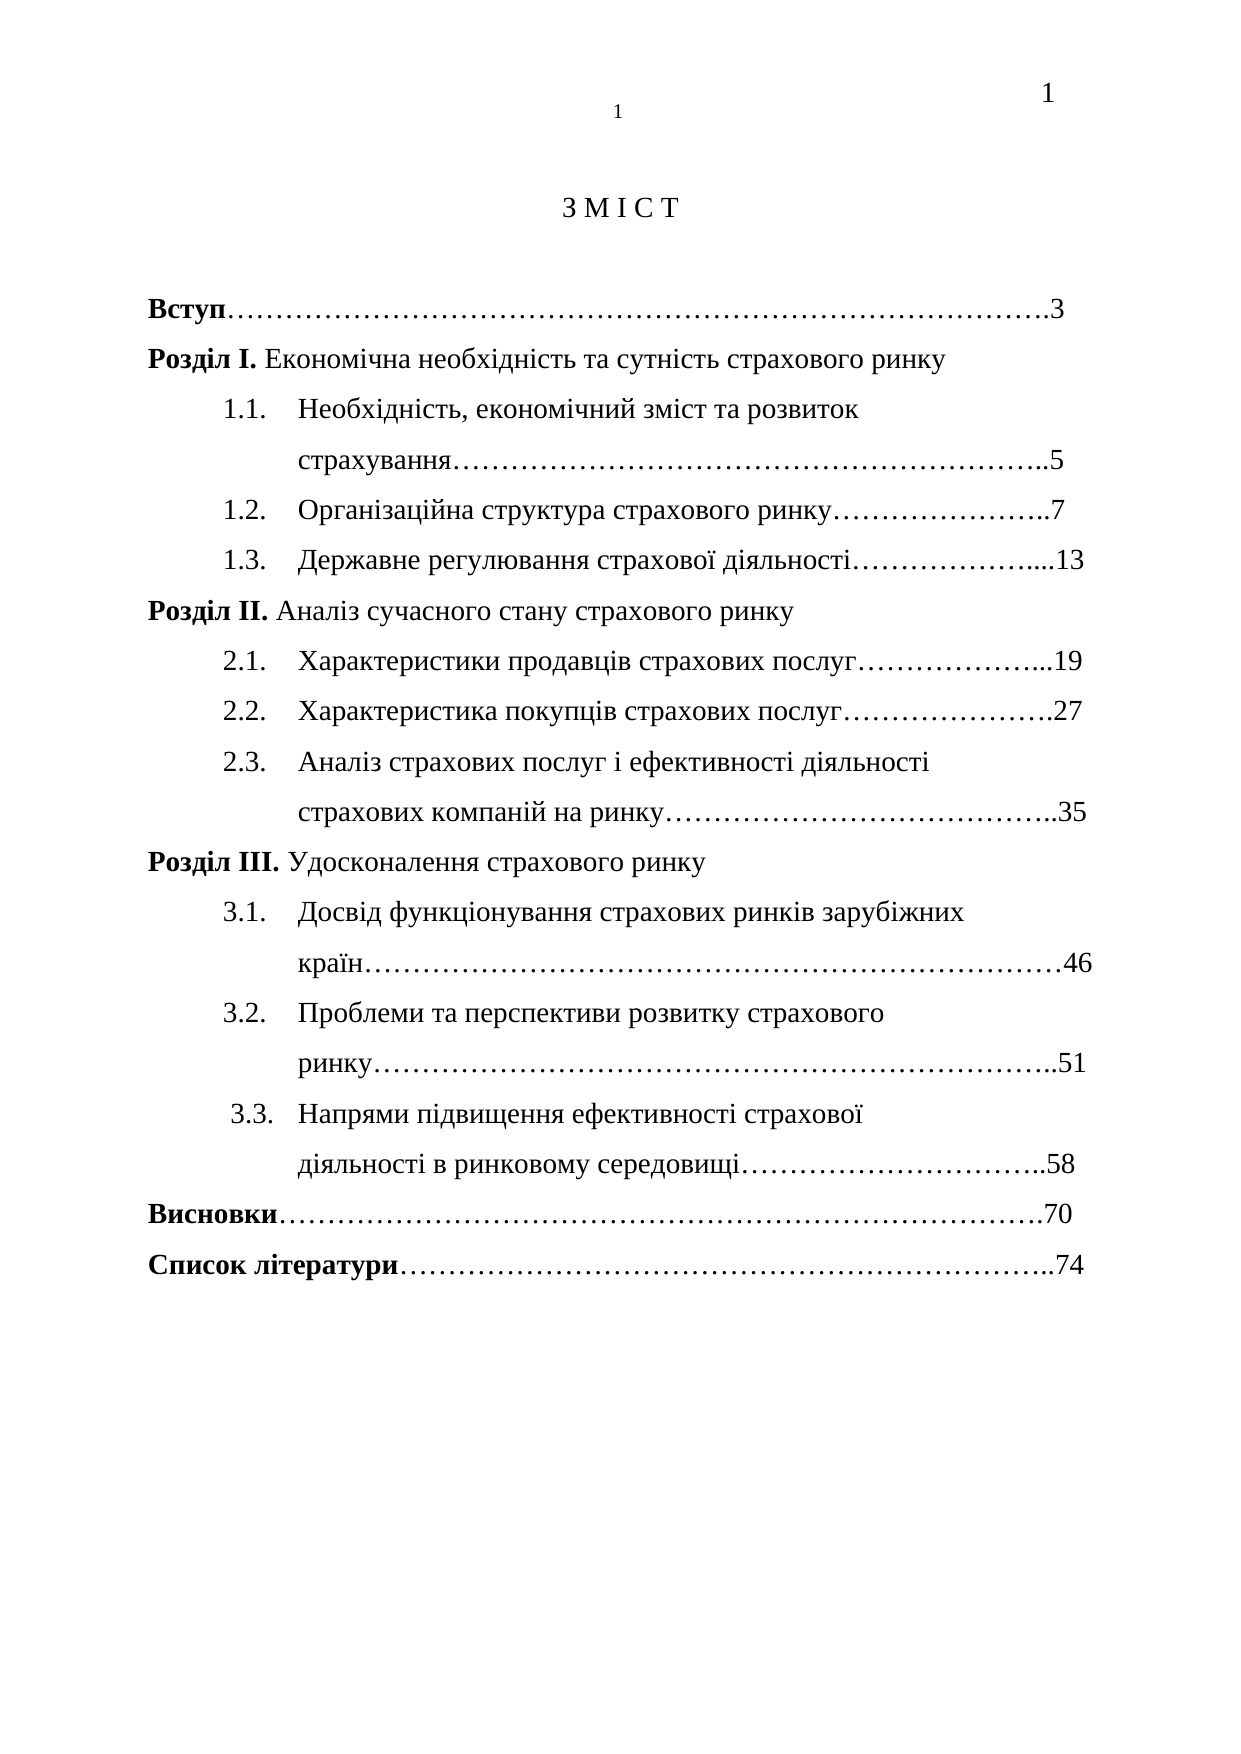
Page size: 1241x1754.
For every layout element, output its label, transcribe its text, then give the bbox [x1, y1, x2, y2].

text Вступ………………………………………………………………………….3 [148, 291, 1092, 324]
list Аналіз страхових послуг і ефективності діяльності [223, 744, 1092, 777]
text Висновки…………………………………………………………………….70 [148, 1196, 1092, 1230]
list Державне регулювання страхової діяльності………………....13 [223, 542, 1092, 576]
text ринку……………………………………………………………..51 [298, 1046, 1092, 1079]
text країн………………………………………………………………46 [298, 945, 1092, 978]
list Проблеми та перспективи розвитку страхового [223, 995, 1092, 1029]
list Характеристики продавців страхових послуг………………...19 [223, 643, 1092, 677]
text Список літератури…………………………………………………………..74 [148, 1247, 1092, 1280]
text Розділ ІІІ. Удосконалення страхового ринку [148, 844, 1092, 878]
text страхових компаній на ринку…………………………………..35 [298, 794, 1092, 827]
text Розділ І. Економічна необхідність та сутність страхового ринку [148, 341, 1092, 375]
text діяльності в ринковому середовищі…………………………..58 [298, 1146, 1092, 1180]
list Характеристика покупців страхових послуг………………….27 [223, 693, 1092, 727]
list Необхідність, економічний зміст та розвиток [223, 391, 1092, 425]
list Напрями підвищення ефективності страхової [230, 1096, 1092, 1129]
text страхування……………………………………………………..5 [298, 442, 1092, 475]
list Організаційна структура страхового ринку…………………..7 [223, 492, 1092, 526]
text Розділ ІІ. Аналіз сучасного стану страхового ринку [148, 593, 1092, 626]
list Досвід функціонування страхових ринків зарубіжних [223, 894, 1092, 928]
text З М І С Т [148, 190, 1092, 224]
